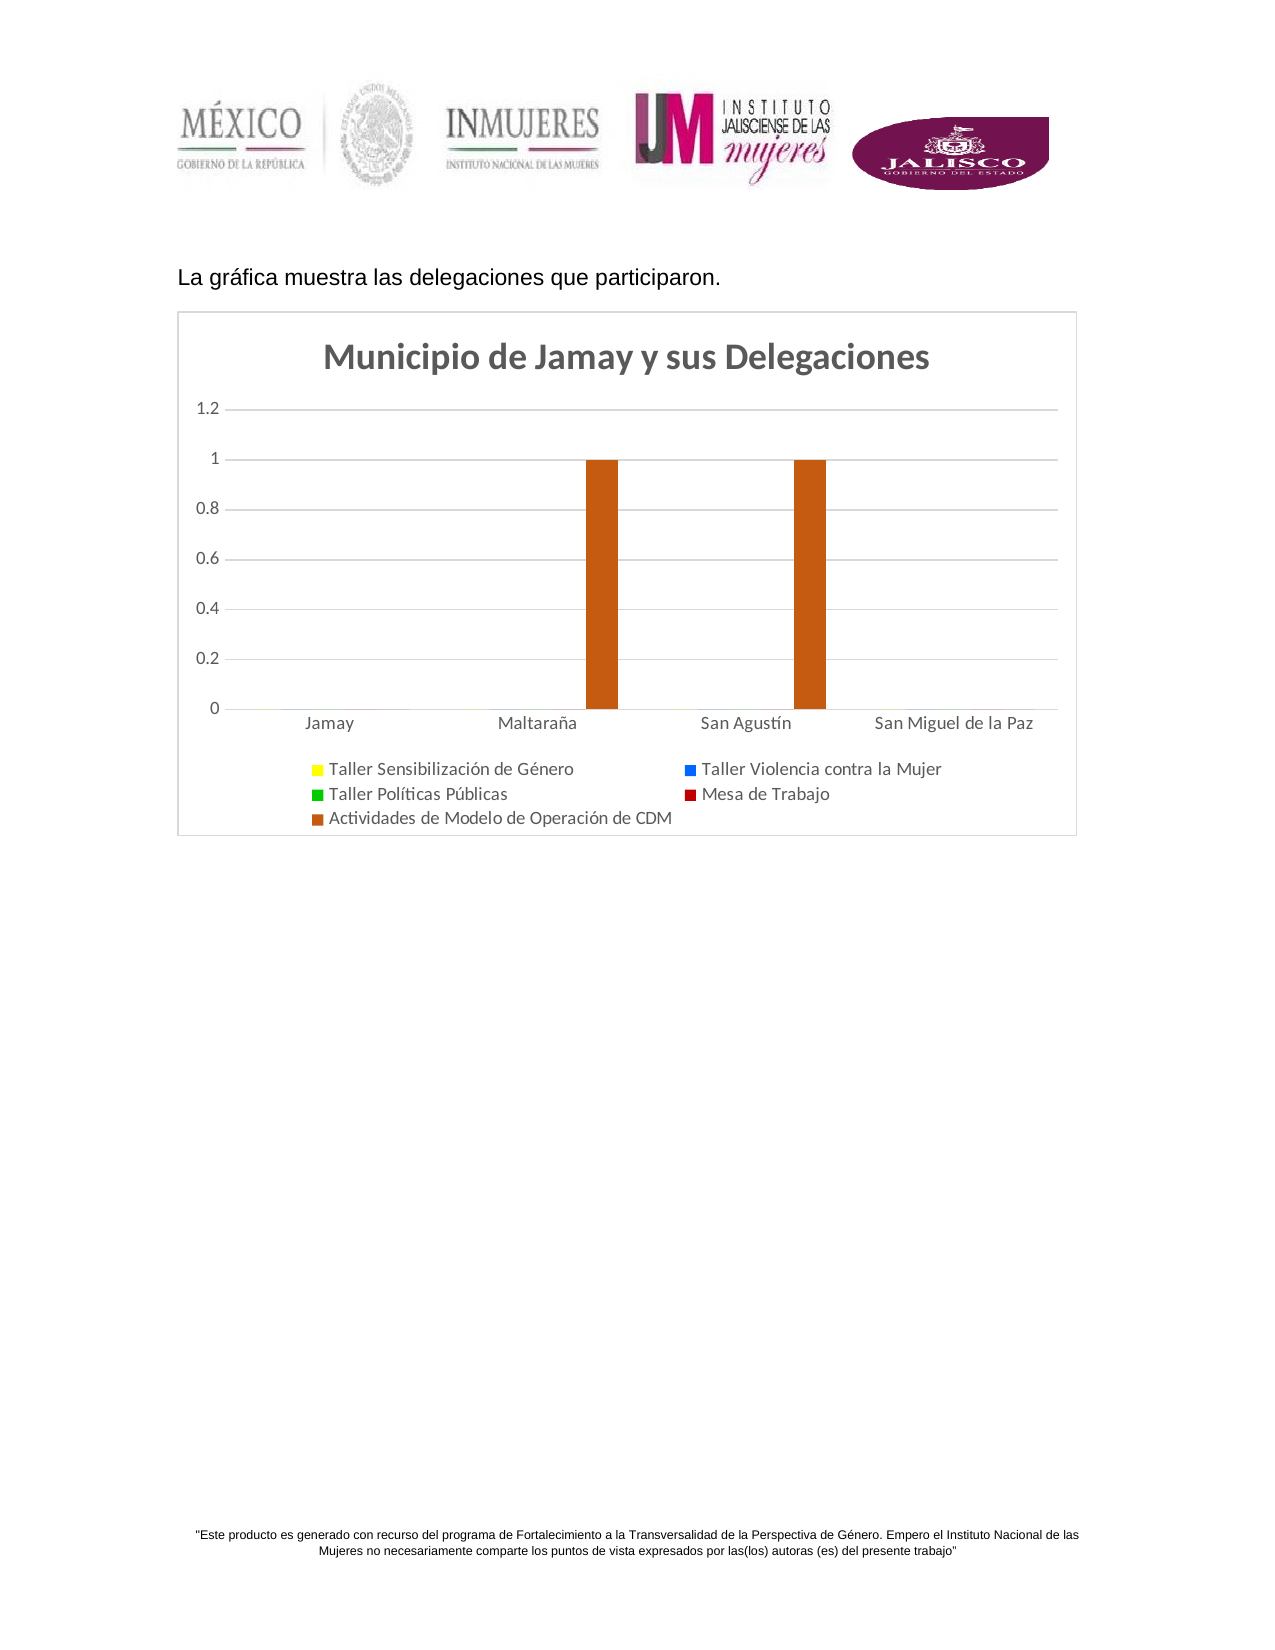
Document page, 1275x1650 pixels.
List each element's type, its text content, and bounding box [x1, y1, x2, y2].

text La gráfica muestra las delegaciones que participaron. [177, 264, 1098, 291]
picture [177, 73, 1049, 190]
